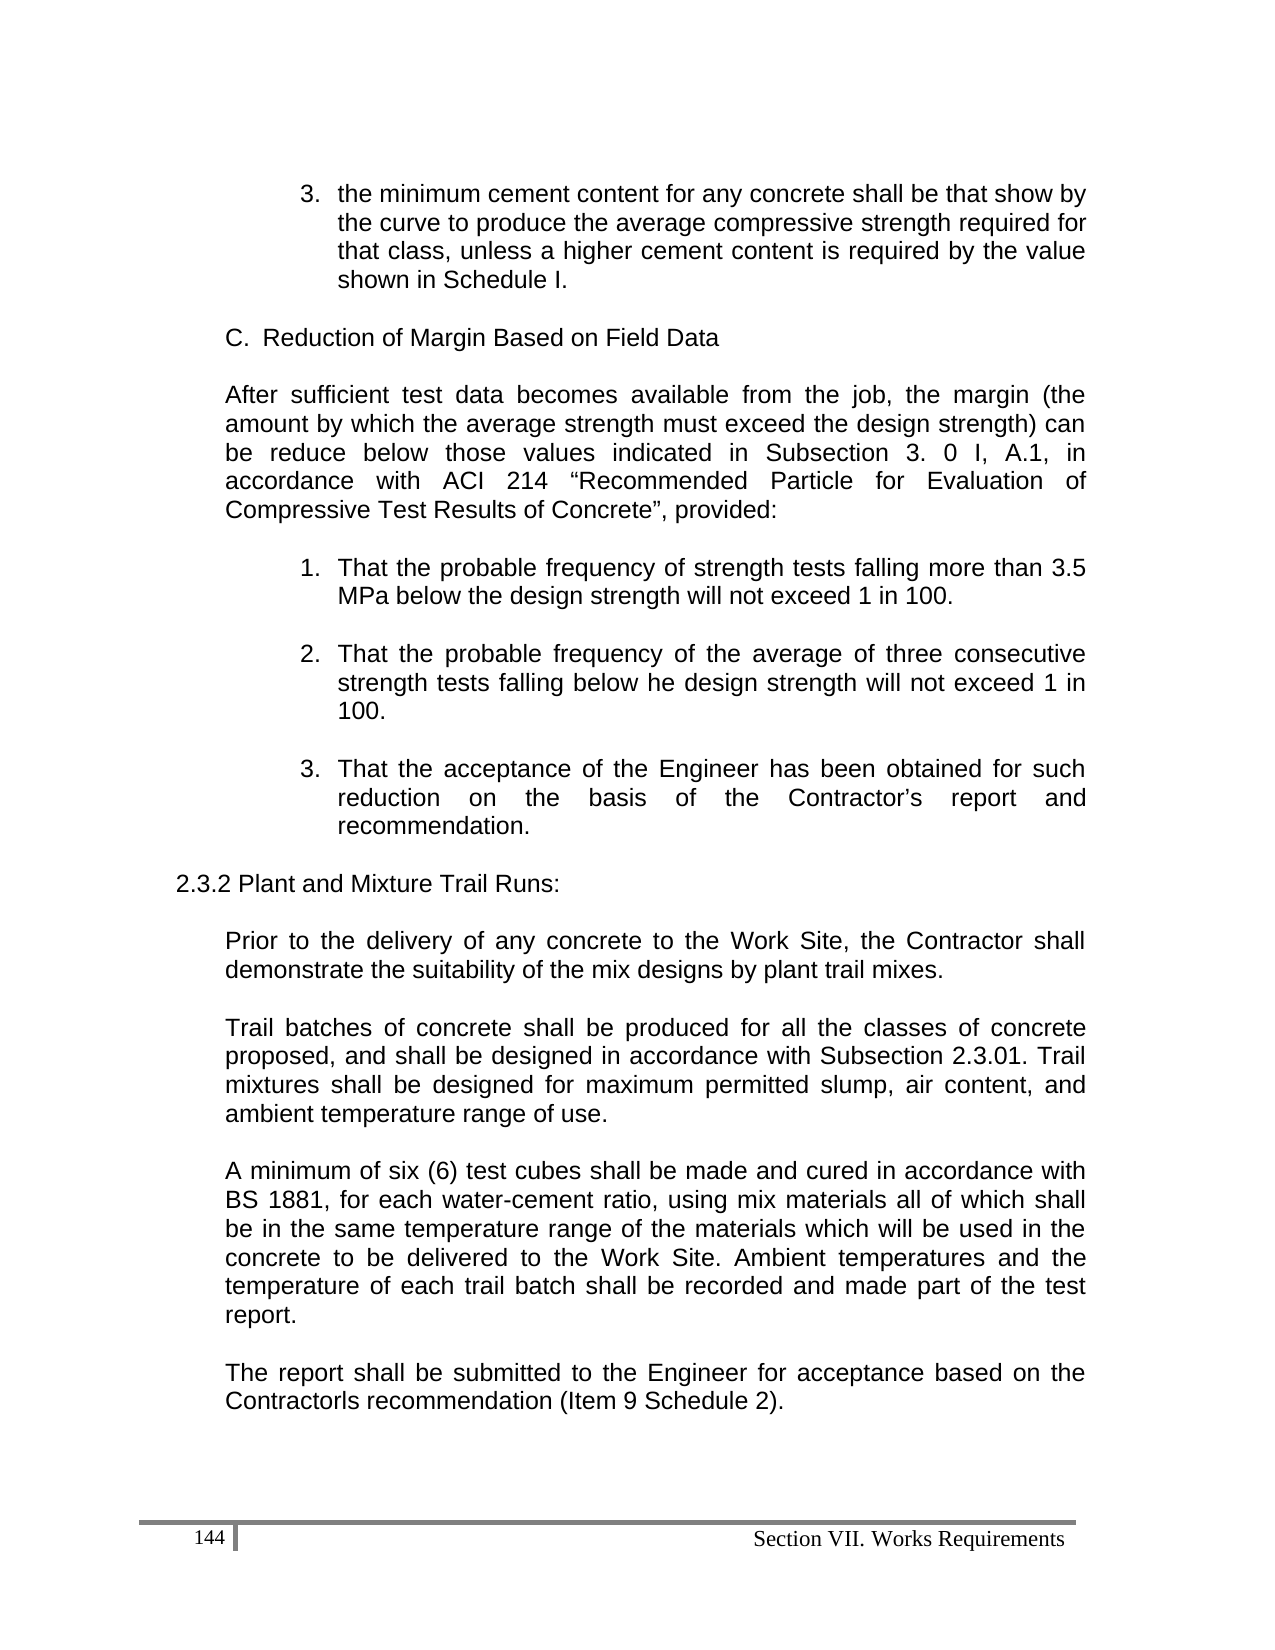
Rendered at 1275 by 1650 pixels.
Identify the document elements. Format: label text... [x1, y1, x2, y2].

list That the probable frequency of strength tests falling more than 3.5 MPa below the design strength will not exceed 1 in 100. [300, 552, 1087, 610]
text 2.3.2 Plant and Mixture Trail Runs: [169, 869, 1087, 897]
text After sufficient test data becomes available from the job, the margin (the amount by which the average strength must exceed the design strength) can be reduce below those values indicated in Subsection 3. 0 I, A.1, in accordance with ACI 214 “Recommended Particle for Evaluation of Compressive Test Results of Concrete”, provided: [225, 380, 1087, 524]
text Trail batches of concrete shall be produced for all the classes of concrete proposed, and shall be designed in accordance with Subsection 2.3.01. Trail mixtures shall be designed for maximum permitted slump, air content, and ambient temperature range of use. [225, 1012, 1087, 1127]
text The report shall be submitted to the Engineer for acceptance based on the Contractorls recommendation (Item 9 Schedule 2). [225, 1357, 1087, 1415]
list Reduction of Margin Based on Field Data [225, 322, 1087, 351]
text A minimum of six (6) test cubes shall be made and cured in accordance with BS 1881, for each water-cement ratio, using mix materials all of which shall be in the same temperature range of the materials which will be used in the concrete to be delivered to the Work Site. Ambient temperatures and the temperature of each trail batch shall be recorded and made part of the test report. [225, 1156, 1087, 1329]
text Prior to the delivery of any concrete to the Work Site, the Contractor shall demonstrate the suitability of the mix designs by plant trail mixes. [225, 926, 1087, 984]
list the minimum cement content for any concrete shall be that show by the curve to produce the average compressive strength required for that class, unless a higher cement content is required by the value shown in Schedule I. [300, 179, 1087, 294]
list That the probable frequency of the average of three consecutive strength tests falling below he design strength will not exceed 1 in 100. [300, 639, 1087, 725]
list That the acceptance of the Engineer has been obtained for such reduction on the basis of the Contractor’s report and recommendation. [300, 754, 1087, 840]
